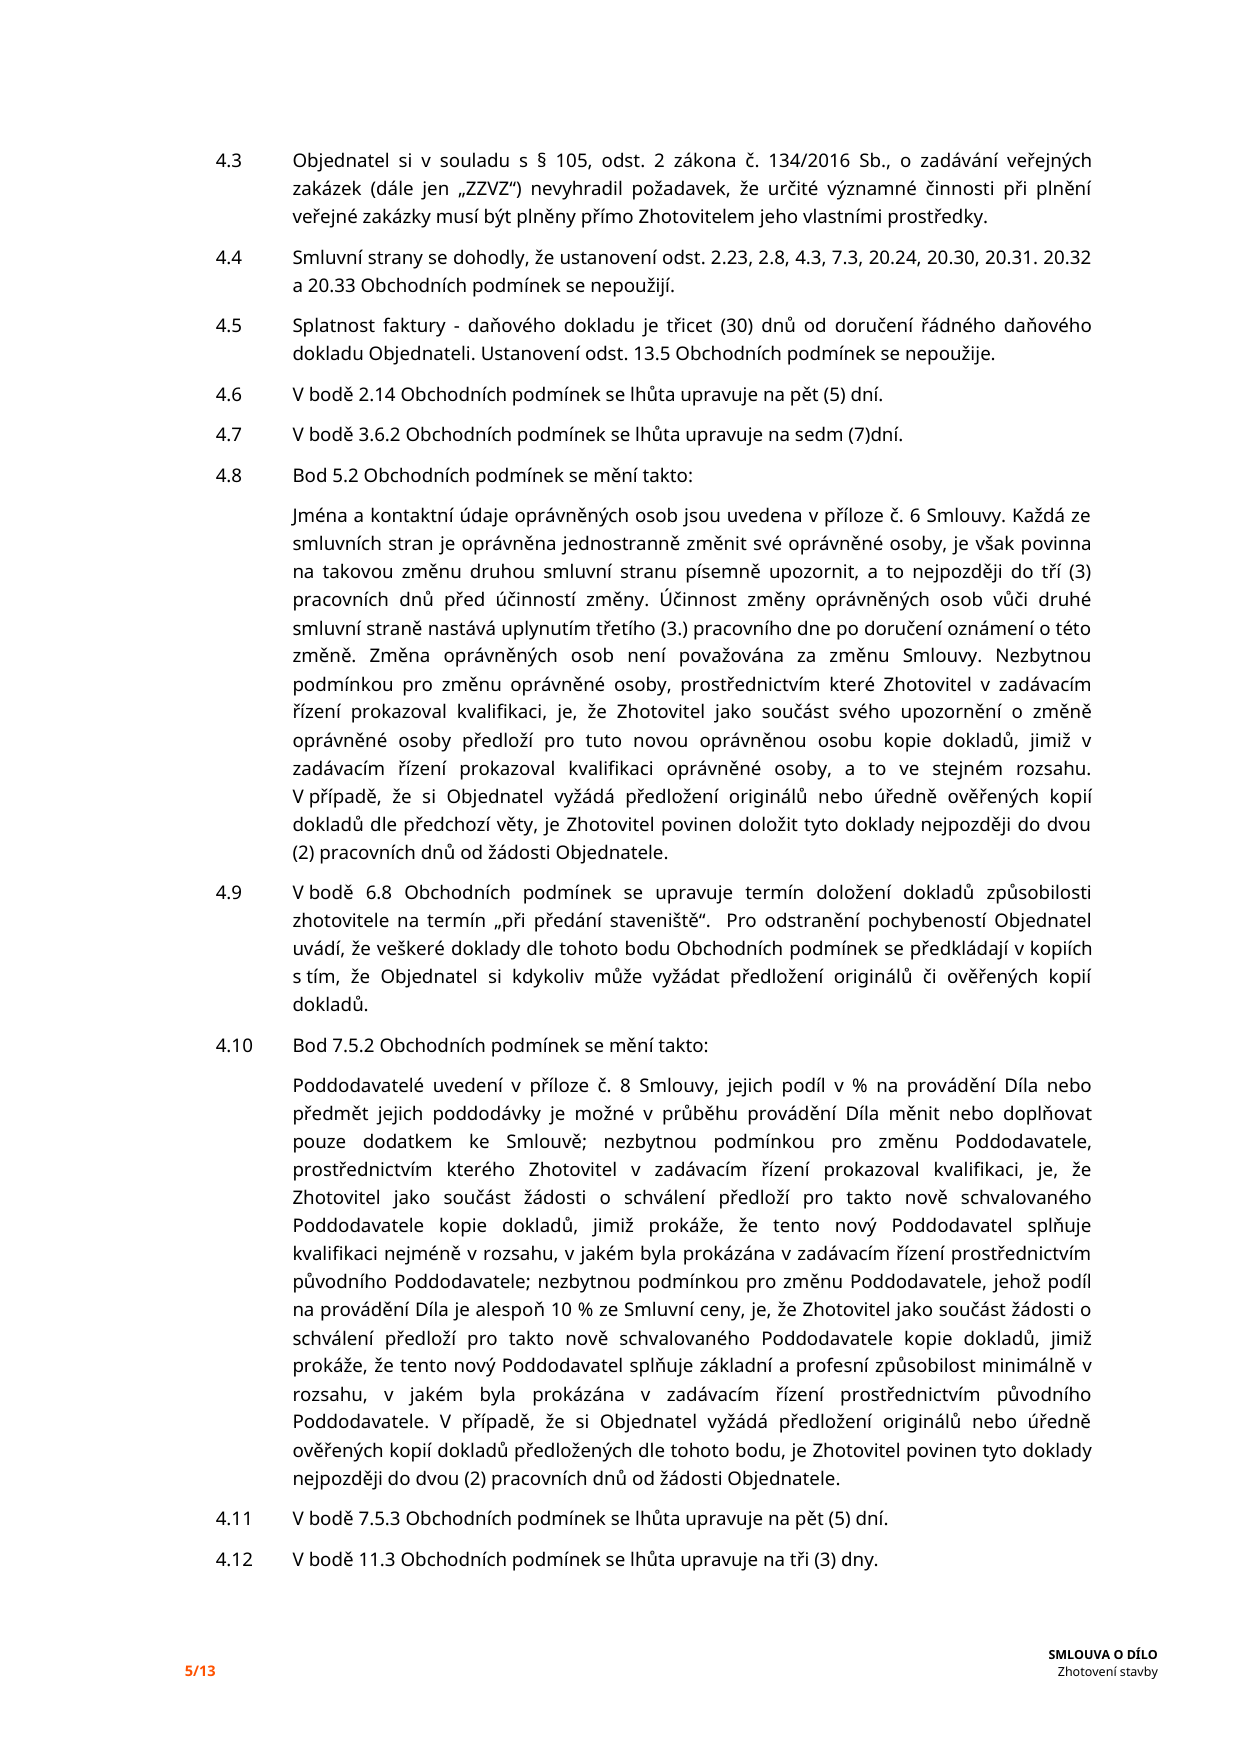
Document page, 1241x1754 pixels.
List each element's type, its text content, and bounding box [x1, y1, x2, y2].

text V bodě 6.8 Obchodních podmínek se upravuje termín doložení dokladů způsobilosti zhotovitele na termín „při předání staveniště“. Pro odstranění pochybeností Objednatel uvádí, že veškeré doklady dle tohoto bodu Obchodních podmínek se předkládají v kopiích s tím, že Objednatel si kdykoliv může vyžádat předložení originálů či ověřených kopií dokladů. [216, 879, 1093, 1017]
text V bodě 7.5.3 Obchodních podmínek se lhůta upravuje na pět (5) dní. [216, 1505, 1093, 1531]
text Objednatel si v souladu s § 105, odst. 2 zákona č. 134/2016 Sb., o zadávání veřejných zakázek (dále jen „ZZVZ“) nevyhradil požadavek, že určité významné činnosti při plnění veřejné zakázky musí být plněny přímo Zhotovitelem jeho vlastními prostředky. [216, 147, 1093, 229]
text Poddodavatelé uvedení v příloze č. 8 Smlouvy, jejich podíl v % na provádění Díla nebo předmět jejich poddodávky je možné v průběhu provádění Díla měnit nebo doplňovat pouze dodatkem ke Smlouvě; nezbytnou podmínkou pro změnu Poddodavatele, prostřednictvím kterého Zhotovitel v zadávacím řízení prokazoval kvalifikaci, je, že Zhotovitel jako součást žádosti o schválení předloží pro takto nově schvalovaného Poddodavatele kopie dokladů, jimiž prokáže, že tento nový Poddodavatel splňuje kvalifikaci nejméně v rozsahu, v jakém byla prokázána v zadávacím řízení prostřednictvím původního Poddodavatele; nezbytnou podmínkou pro změnu Poddodavatele, jehož podíl na provádění Díla je alespoň 10 % ze Smluvní ceny, je, že Zhotovitel jako součást žádosti o schválení předloží pro takto nově schvalovaného Poddodavatele kopie dokladů, jimiž prokáže, že tento nový Poddodavatel splňuje základní a profesní způsobilost minimálně v rozsahu, v jakém byla prokázána v zadávacím řízení prostřednictvím původního Poddodavatele. V případě, že si Objednatel vyžádá předložení originálů nebo úředně ověřených kopií dokladů předložených dle tohoto bodu, je Zhotovitel povinen tyto doklady nejpozději do dvou (2) pracovních dnů od žádosti Objednatele. [292, 1073, 1093, 1490]
text V bodě 3.6.2 Obchodních podmínek se lhůta upravuje na sedm (7)dní. [216, 422, 1093, 447]
text Splatnost faktury - daňového dokladu je třicet (30) dnů od doručení řádného daňového dokladu Objednateli. Ustanovení odst. 13.5 Obchodních podmínek se nepoužije. [216, 313, 1093, 366]
text Smluvní strany se dohodly, že ustanovení odst. 2.23, 2.8, 4.3, 7.3, 20.24, 20.30, 20.31. 20.32 a 20.33 Obchodních podmínek se nepoužijí. [216, 244, 1093, 298]
text Bod 7.5.2 Obchodních podmínek se mění takto: [216, 1032, 1093, 1058]
text V bodě 11.3 Obchodních podmínek se lhůta upravuje na tři (3) dny. [216, 1546, 1093, 1571]
text Jména a kontaktní údaje oprávněných osob jsou uvedena v příloze č. 6 Smlouvy. Každá ze smluvních stran je oprávněna jednostranně změnit své oprávněné osoby, je však povinna na takovou změnu druhou smluvní stranu písemně upozornit, a to nejpozději do tří (3) pracovních dnů před účinností změny. Účinnost změny oprávněných osob vůči druhé smluvní straně nastává uplynutím třetího (3.) pracovního dne po doručení oznámení o této změně. Změna oprávněných osob není považována za změnu Smlouvy. Nezbytnou podmínkou pro změnu oprávněné osoby, prostřednictvím které Zhotovitel v zadávacím řízení prokazoval kvalifikaci, je, že Zhotovitel jako součást svého upozornění o změně oprávněné osoby předloží pro tuto novou oprávněnou osobu kopie dokladů, jimiž v zadávacím řízení prokazoval kvalifikaci oprávněné osoby, a to ve stejném rozsahu. V případě, že si Objednatel vyžádá předložení originálů nebo úředně ověřených kopií dokladů dle předchozí věty, je Zhotovitel povinen doložit tyto doklady nejpozději do dvou (2) pracovních dnů od žádosti Objednatele. [292, 503, 1093, 864]
text V bodě 2.14 Obchodních podmínek se lhůta upravuje na pět (5) dní. [216, 381, 1093, 407]
text Bod 5.2 Obchodních podmínek se mění takto: [216, 462, 1093, 488]
